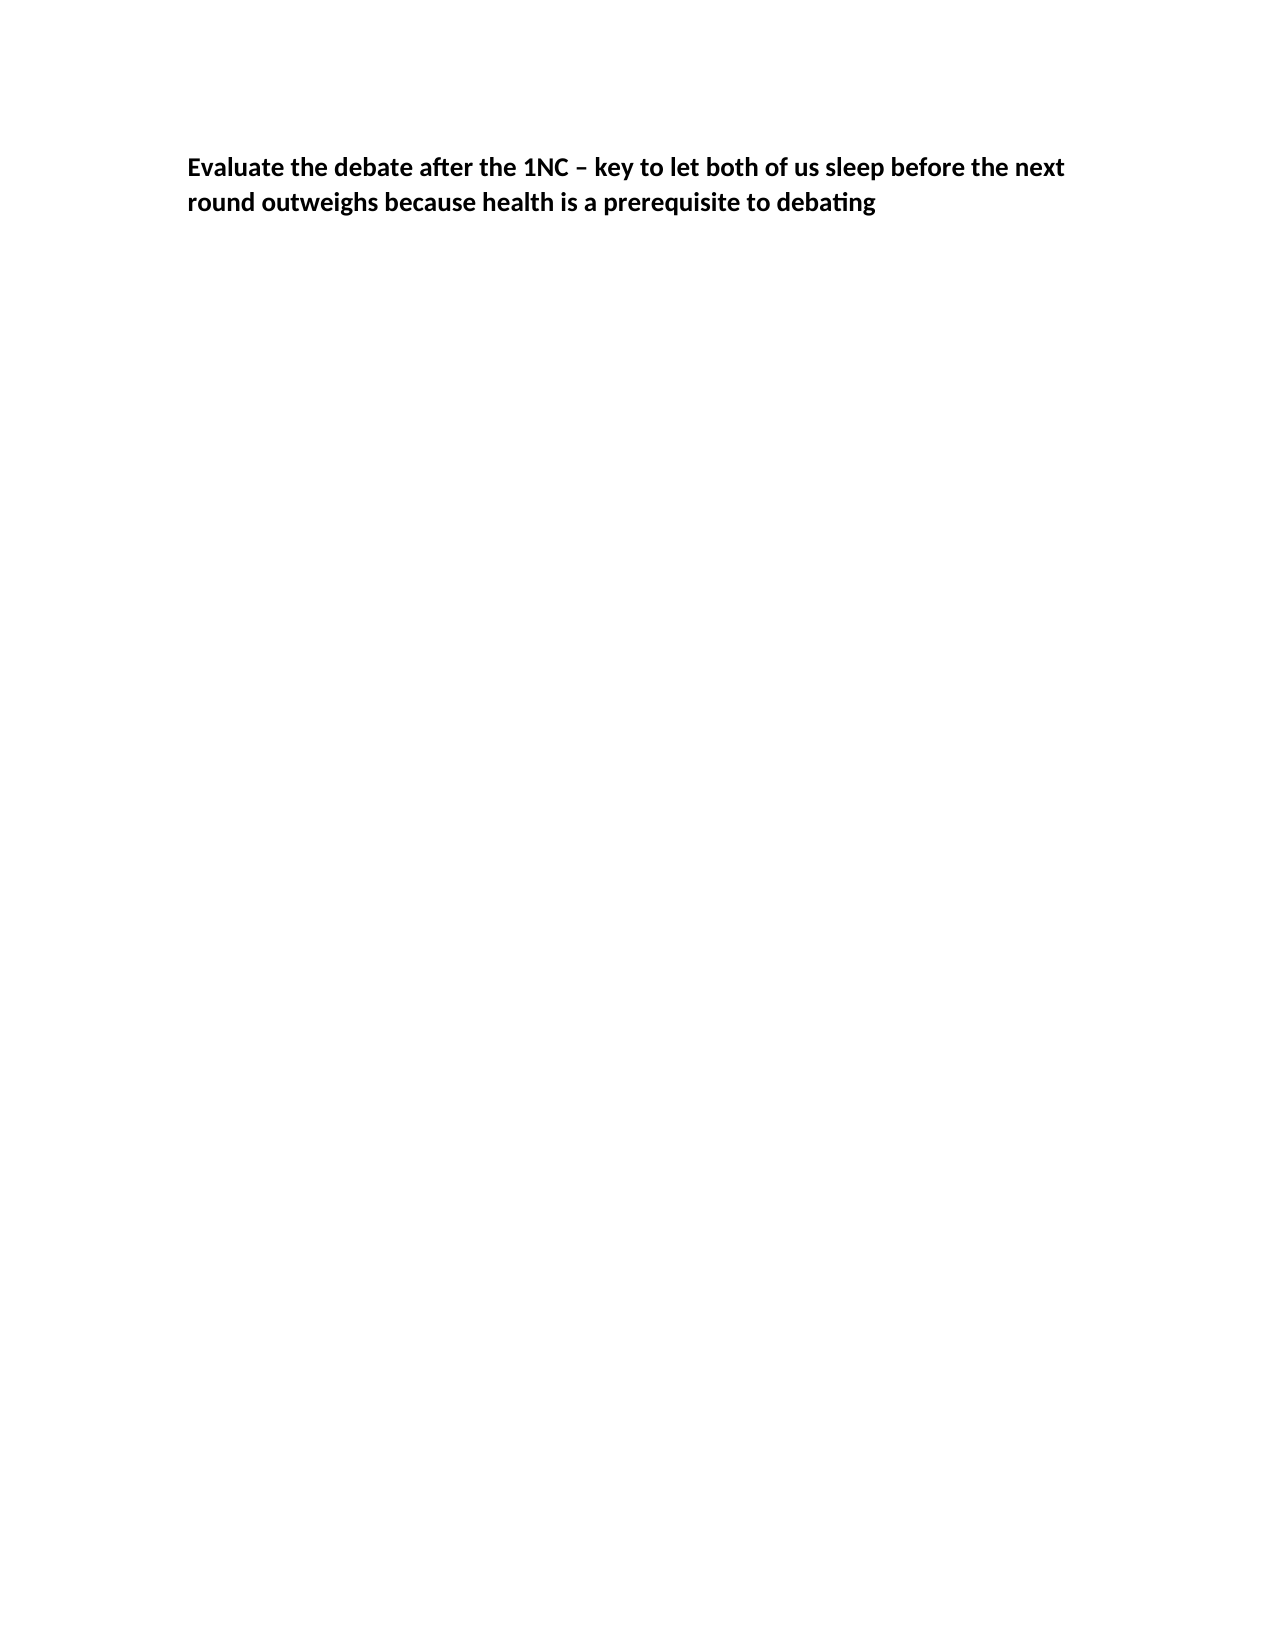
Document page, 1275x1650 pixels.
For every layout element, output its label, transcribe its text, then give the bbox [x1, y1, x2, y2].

subtitle Evaluate the debate after the 1NC – key to let both of us sleep before the next round outweighs because health is a prerequisite to debating [187, 150, 1087, 219]
